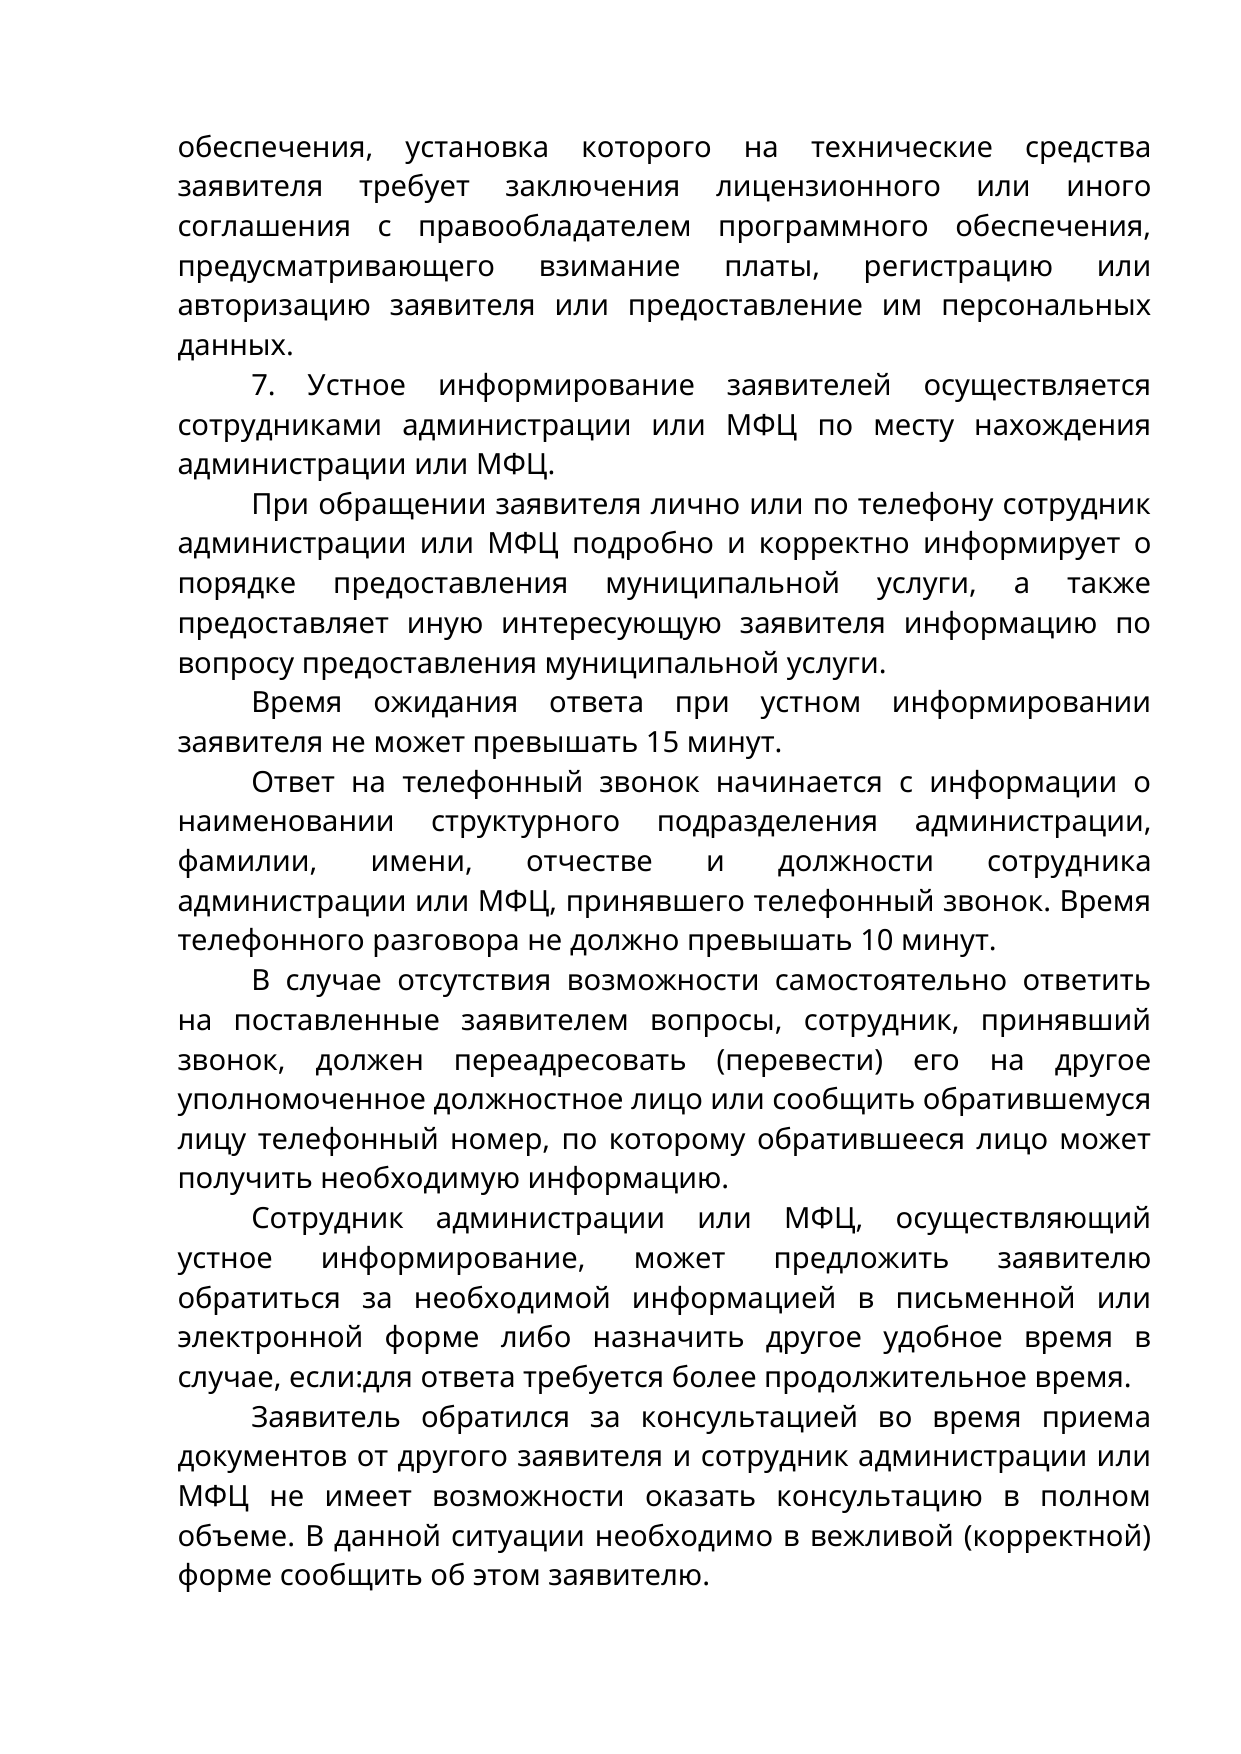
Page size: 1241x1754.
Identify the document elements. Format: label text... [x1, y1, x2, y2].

text Заявитель обратился за консультацией во время приема документов от другого заявителя и сотрудник администрации или МФЦ не имеет возможности оказать консультацию в полном объеме. В данной ситуации необходимо в вежливой (корректной) форме сообщить об этом заявителю. [177, 1396, 1152, 1594]
text При обращении заявителя лично или по телефону сотрудник администрации или МФЦ подробно и корректно информирует о порядке предоставления муниципальной услуги, а также предоставляет иную интересующую заявителя информацию по вопросу предоставления муниципальной услуги. [177, 483, 1152, 682]
text 7. Устное информирование заявителей осуществляется сотрудниками администрации или МФЦ по месту нахождения администрации или МФЦ. [177, 364, 1152, 483]
text Сотрудник администрации или МФЦ, осуществляющий устное информирование, может предложить заявителю обратиться за необходимой информацией в письменной или электронной форме либо назначить другое удобное время в случае, если:для ответа требуется более продолжительное время. [177, 1197, 1152, 1396]
text Ответ на телефонный звонок начинается с информации о наименовании структурного подразделения администрации, фамилии, имени, отчестве и должности сотрудника администрации или МФЦ, принявшего телефонный звонок. Время телефонного разговора не должно превышать 10 минут. [177, 761, 1152, 959]
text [177, 126, 1152, 364]
text Время ожидания ответа при устном информировании заявителя не может превышать 15 минут. [177, 682, 1152, 761]
text В случае отсутствия возможности самостоятельно ответить на поставленные заявителем вопросы, сотрудник, принявший звонок, должен переадресовать (перевести) его на другое уполномоченное должностное лицо или сообщить обратившемуся лицу телефонный номер, по которому обратившееся лицо может получить необходимую информацию. [177, 959, 1152, 1197]
